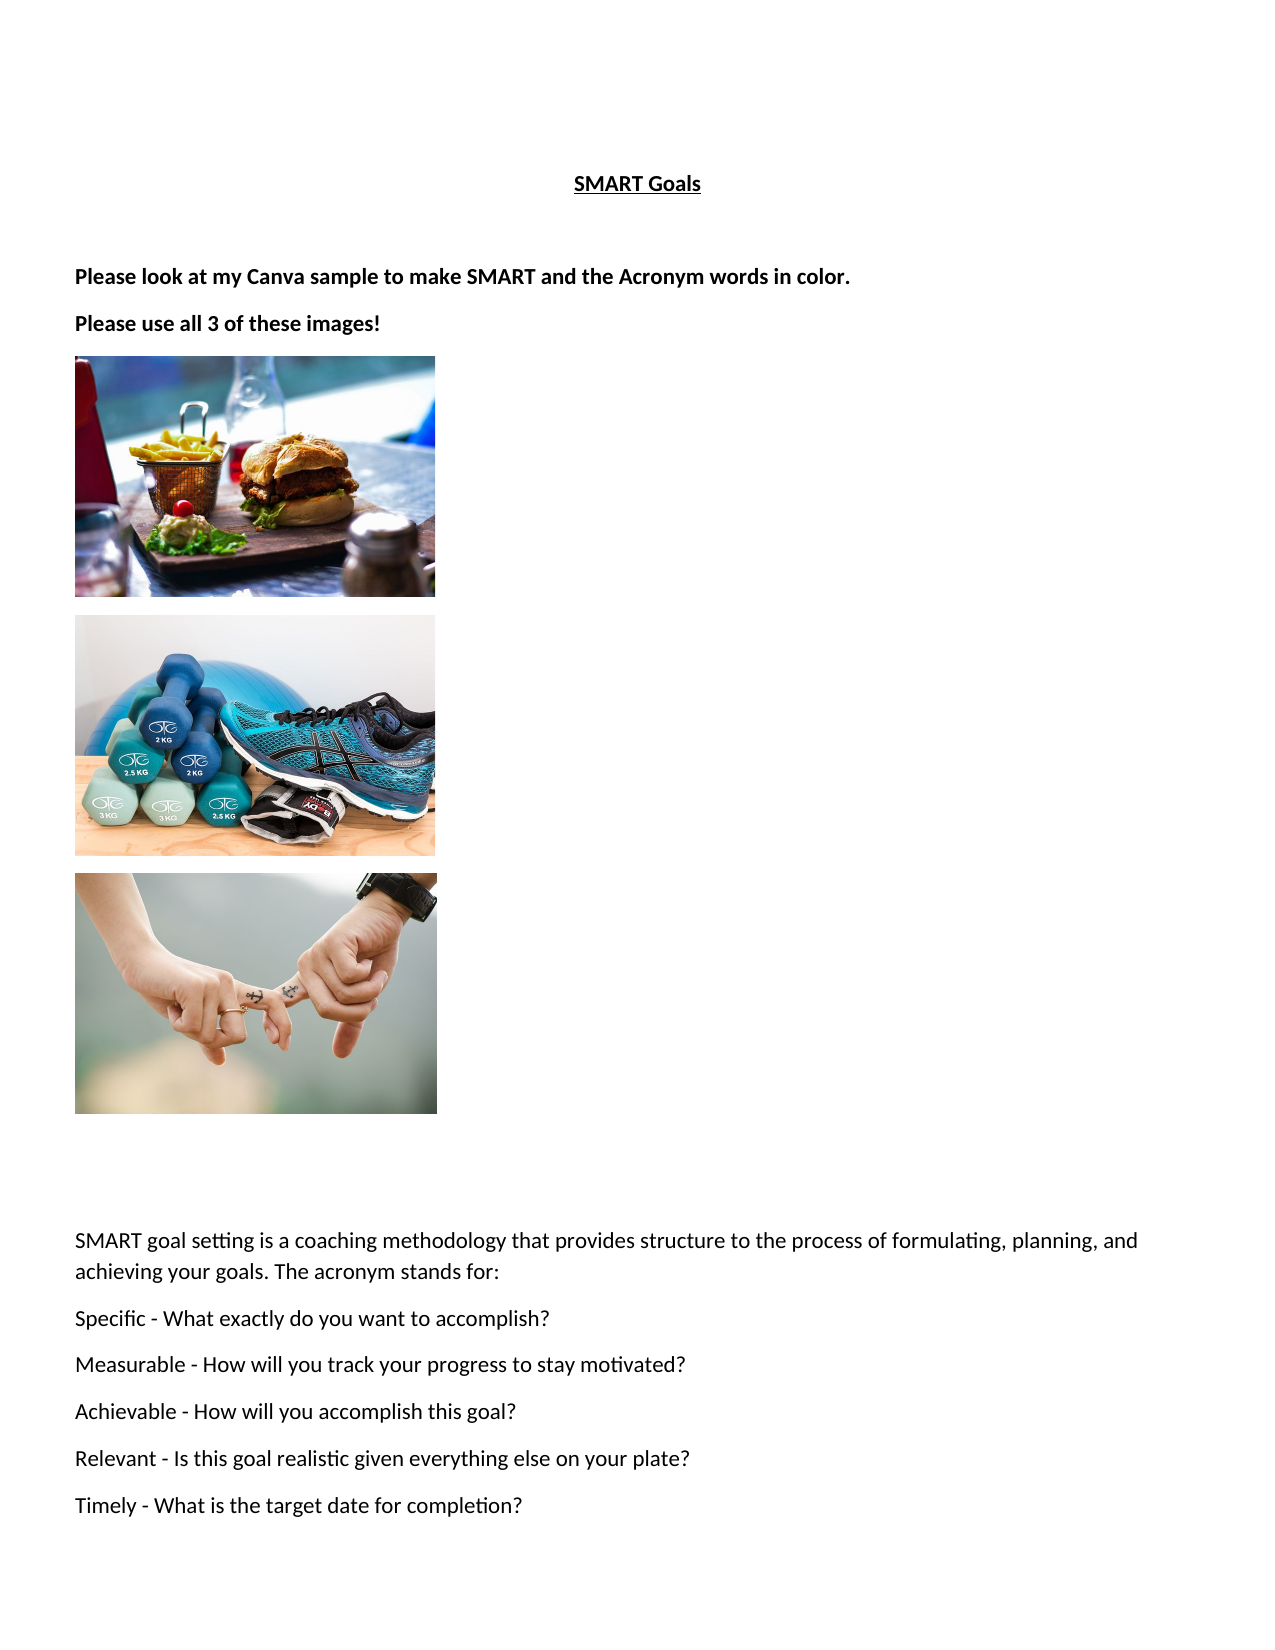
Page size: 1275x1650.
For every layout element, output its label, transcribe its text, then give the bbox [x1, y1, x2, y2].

picture [75, 356, 436, 597]
text Achievable - How will you accomplish this goal? [75, 1397, 1200, 1425]
picture [75, 873, 437, 1114]
text Measurable - How will you track your progress to stay motivated? [75, 1351, 1200, 1378]
text Specific - What exactly do you want to accomplish? [75, 1304, 1200, 1332]
text Timely - What is the target date for completion? [75, 1491, 1200, 1519]
text SMART goal setting is a coaching methodology that provides structure to the process of formulating, planning, and achieving your goals. The acronym stands for: [75, 1227, 1200, 1285]
picture [75, 615, 436, 856]
text Please look at my Canva sample to make SMART and the Acronym words in color. [75, 262, 1200, 291]
text Relevant - Is this goal realistic given everything else on your plate? [75, 1444, 1200, 1472]
text SMART Goals [75, 169, 1200, 197]
text Please use all 3 of these images! [75, 309, 1200, 337]
